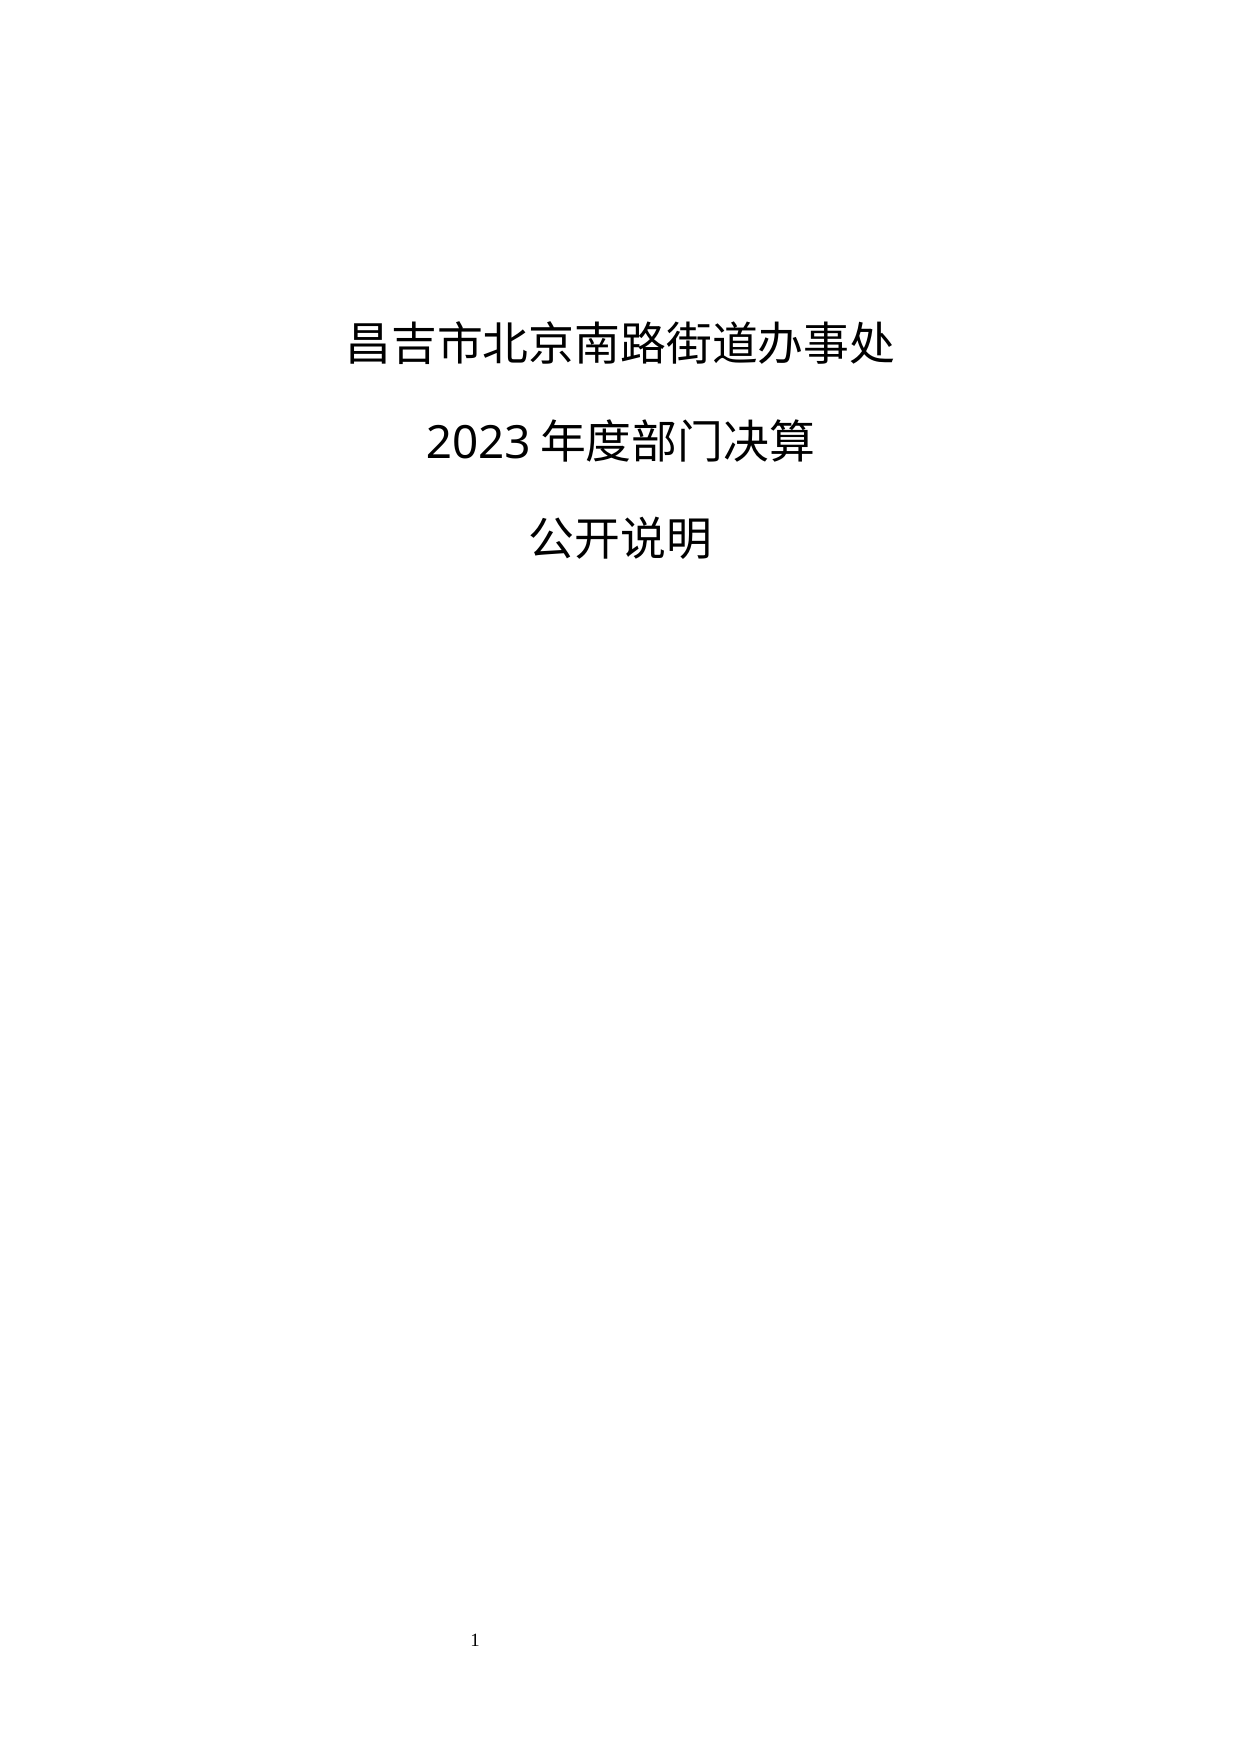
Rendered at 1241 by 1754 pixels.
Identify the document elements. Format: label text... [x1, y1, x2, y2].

text 公开说明 [187, 487, 1053, 584]
text 昌吉市北京南路街道办事处 [187, 292, 1053, 389]
text 2023年度部门决算 [187, 389, 1053, 487]
